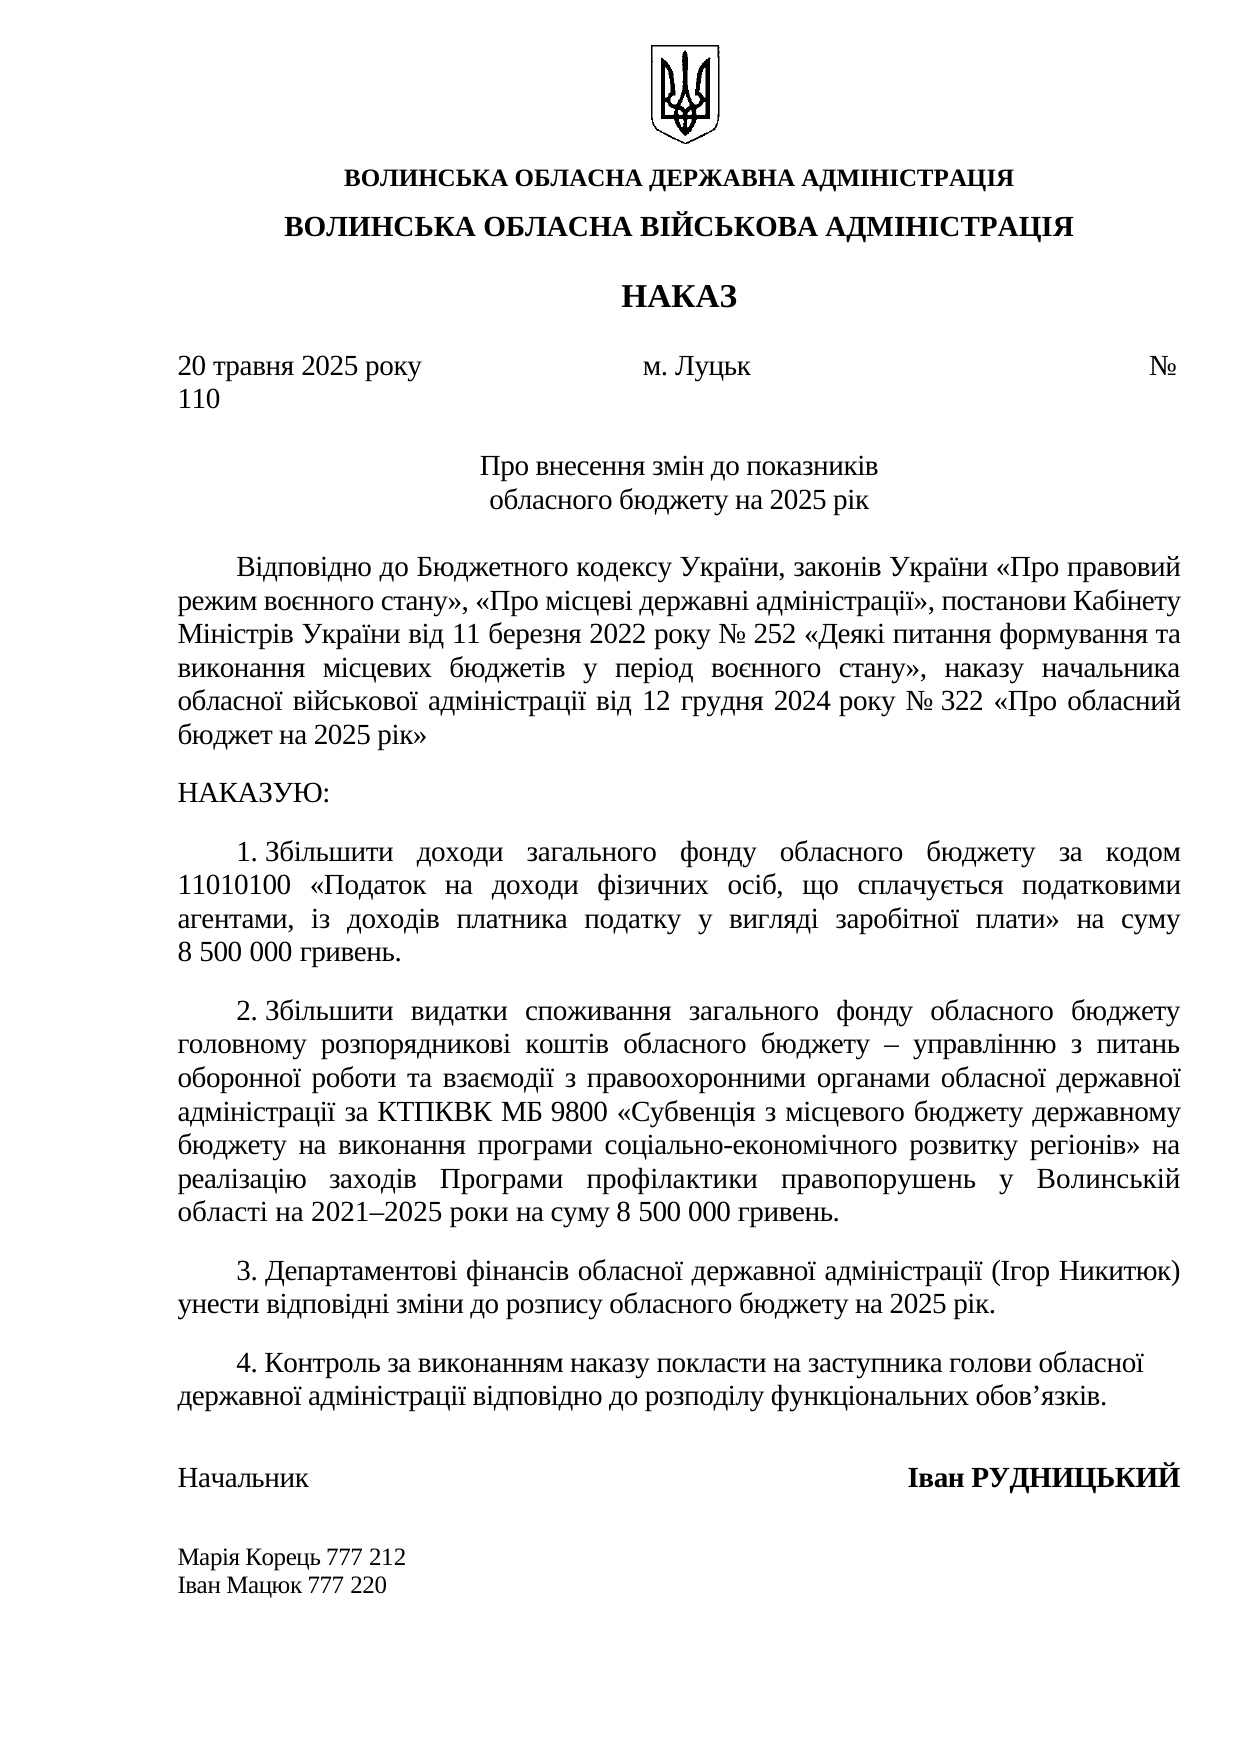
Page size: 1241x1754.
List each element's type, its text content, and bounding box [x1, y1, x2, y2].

text Марія Корець 777 212 [177, 1542, 1181, 1571]
text НАКАЗУЮ: [177, 775, 1181, 809]
text Іван Мацюк 777 220 [177, 1571, 1181, 1599]
picture [650, 44, 720, 144]
text 3. Департаментові фінансів обласної державної адміністрації (Ігор Никитюк) унести відповідні зміни до розпису обласного бюджету на 2025 рік. [177, 1253, 1181, 1320]
text ВОЛИНСЬКА ОБЛАСНА ВІЙСЬКОВА АДМІНІСТРАЦІЯ [177, 209, 1181, 242]
text 2. Збільшити видатки споживання загального фонду обласного бюджету головному розпорядникові коштів обласного бюджету – управлінню з питань оборонної роботи та взаємодії з правоохоронними органами обласної державної адміністрації за КТПКВК МБ 9800 «Субвенція з місцевого бюджету державному бюджету на виконання програми соціально-економічного розвитку регіонів» на реалізацію заходів Програми профілактики правопорушень у Волинській області на 2021–2025 роки на суму 8 500 000 гривень. [177, 993, 1181, 1228]
text 20 травня 2025 року м. Луцьк № 110 [177, 348, 1181, 415]
subtitle ВОЛИНСЬКА ОБЛАСНА ДЕРЖАВНА АДМІНІСТРАЦІЯ [177, 163, 1181, 192]
text Відповідно до Бюджетного кодексу України, законів України «Про правовий режим воєнного стану», «Про місцеві державні адміністрації», постанови Кабінету Міністрів України від 11 березня 2022 року № 252 «Деякі питання формування та виконання місцевих бюджетів у період воєнного стану», наказу начальника обласної військової адміністрації від 12 грудня 2024 року № 322 «Про обласний бюджет на 2025 рік» [177, 549, 1181, 750]
text Начальник Іван РУДНИЦЬКИЙ [177, 1460, 1181, 1494]
text 1. Збільшити доходи загального фонду обласного бюджету за кодом 11010100 «Податок на доходи фізичних осіб, що сплачується податковими агентами, із доходів платника податку у вигляді заробітної плати» на суму 8 500 000 гривень. [177, 834, 1181, 968]
text обласного бюджету на 2025 рік [177, 482, 1181, 516]
text 4. Контроль за виконанням наказу покласти на заступника голови обласної державної адміністрації відповідно до розподілу функціональних обов’язків. [177, 1345, 1181, 1412]
text Про внесення змін до показників [177, 448, 1181, 482]
text НАКАЗ [177, 276, 1181, 314]
